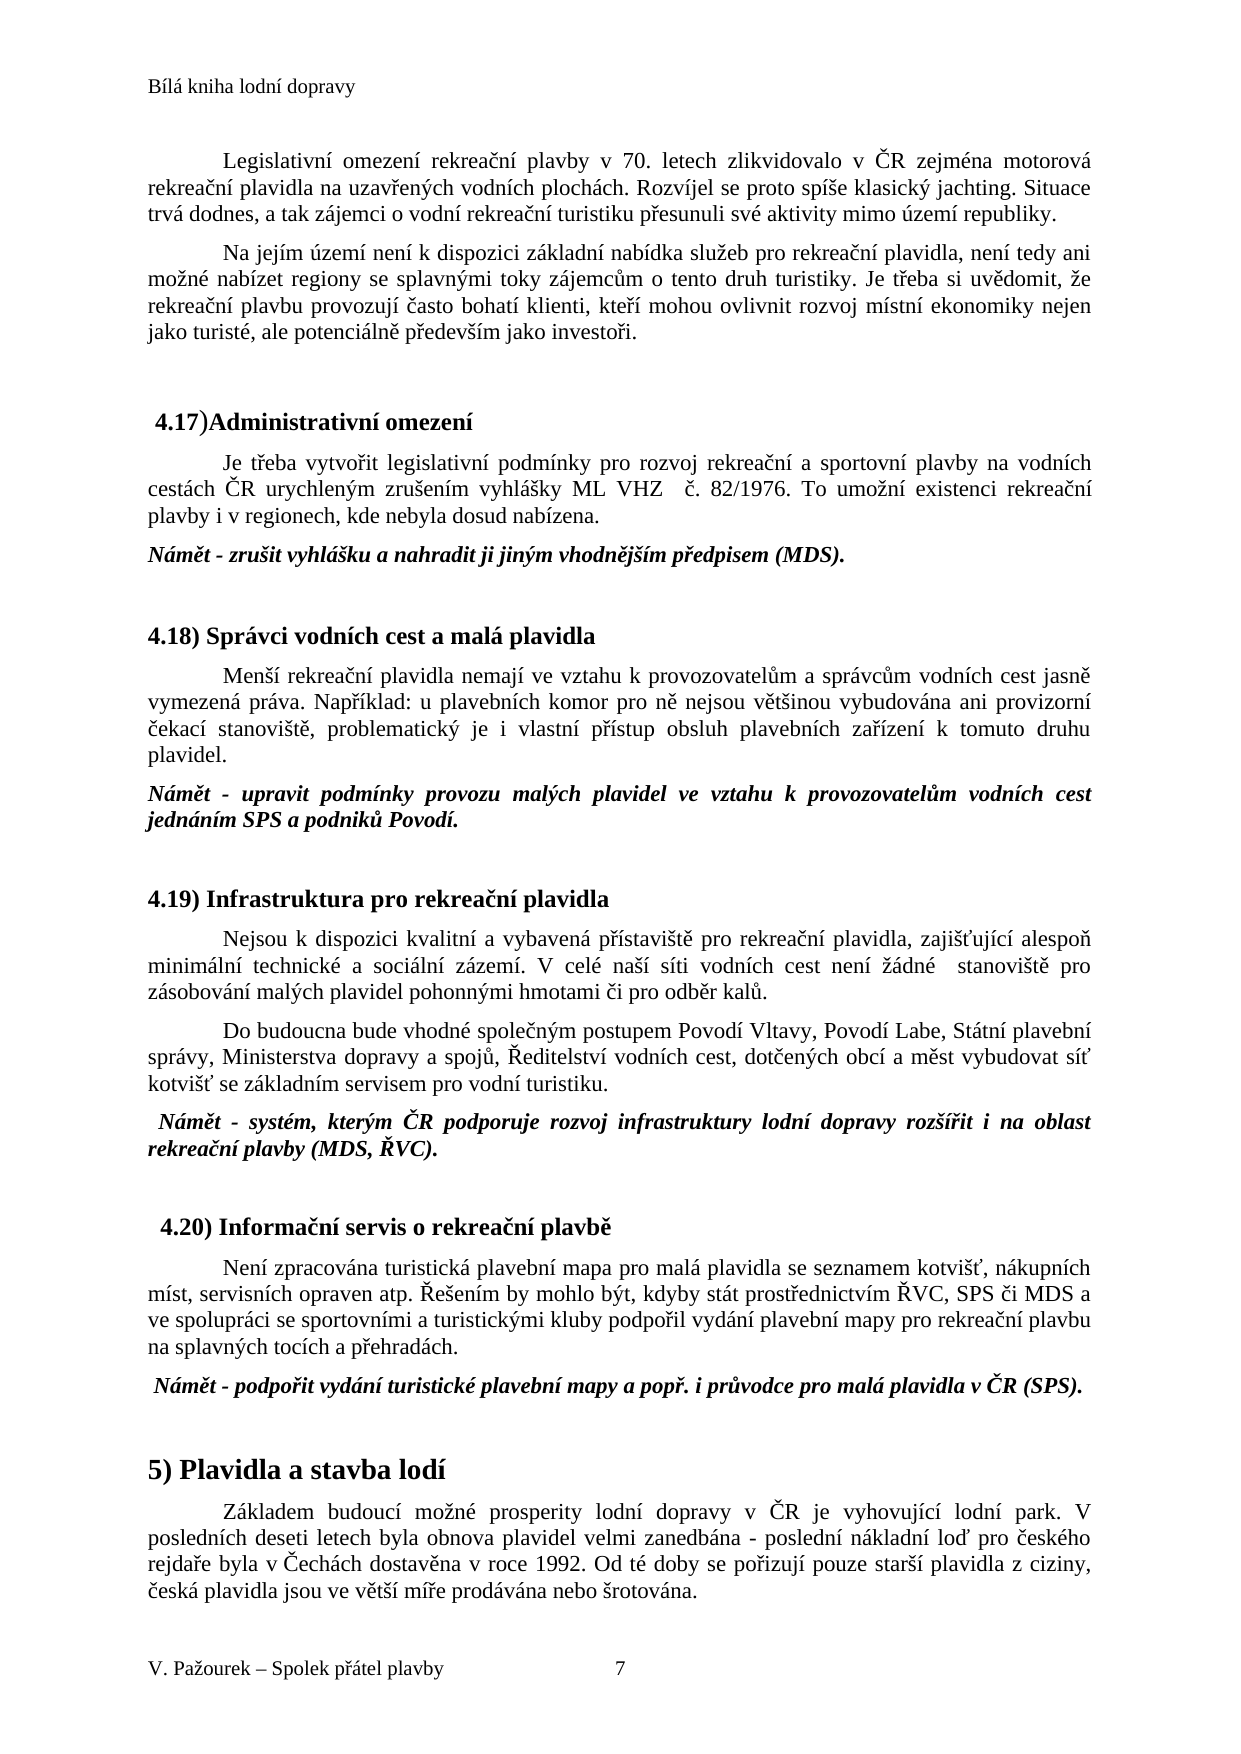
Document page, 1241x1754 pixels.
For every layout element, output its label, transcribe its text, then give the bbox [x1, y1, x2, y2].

text 4.20) Informační servis o rekreační plavbě [148, 1212, 1093, 1241]
text Není zpracována turistická plavební mapa pro malá plavidla se seznamem kotvišť, nákupních míst, servisních opraven atp. Řešením by mohlo být, kdyby stát prostřednictvím ŘVC, SPS či MDS a ve spolupráci se sportovními a turistickými kluby podpořil vydání plavební mapy pro rekreační plavbu na splavných tocích a přehradách. [148, 1254, 1093, 1359]
text Legislativní omezení rekreační plavby v 70. letech zlikvidovalo v ČR zejména motorová rekreační plavidla na uzavřených vodních plochách. Rozvíjel se proto spíše klasický jachting. Situace trvá dodnes, a tak zájemci o vodní rekreační turistiku přesunuli své aktivity mimo území republiky. [148, 148, 1093, 227]
text 4.19) Infrastruktura pro rekreační plavidla [148, 884, 1093, 913]
text Základem budoucí možné prosperity lodní dopravy v ČR je vyhovující lodní park. V posledních deseti letech byla obnova plavidel velmi zanedbána - poslední nákladní loď pro českého rejdaře byla v Čechách dostavěna v roce 1992. Od té doby se pořizují pouze starší plavidla z ciziny, česká plavidla jsou ve větší míře prodávána nebo šrotována. [148, 1498, 1093, 1603]
text Do budoucna bude vhodné společným postupem Povodí Vltavy, Povodí Labe, Státní plavební správy, Ministerstva dopravy a spojů, Ředitelství vodních cest, dotčených obcí a měst vybudovat síť kotvišť se základním servisem pro vodní turistiku. [148, 1017, 1093, 1096]
text 5) Plavidla a stavba lodí [148, 1452, 1093, 1485]
text 4.17)Administrativní omezení [148, 403, 1093, 437]
text Menší rekreační plavidla nemají ve vztahu k provozovatelům a správcům vodních cest jasně vymezená práva. Například: u plavebních komor pro ně nejsou většinou vybudována ani provizorní čekací stanoviště, problematický je i vlastní přístup obsluh plavebních zařízení k tomuto druhu plavidel. [148, 662, 1093, 767]
text Námět - podpořit vydání turistické plavební mapy a popř. i průvodce pro malá plavidla v ČR (SPS). [148, 1372, 1093, 1398]
text Je třeba vytvořit legislativní podmínky pro rozvoj rekreační a sportovní plavby na vodních cestách ČR urychleným zrušením vyhlášky ML VHZ č. 82/1976. To umožní existenci rekreační plavby i v regionech, kde nebyla dosud nabízena. [148, 449, 1093, 528]
text Na jejím území není k dispozici základní nabídka služeb pro rekreační plavidla, není tedy ani možné nabízet regiony se splavnými toky zájemcům o tento druh turistiky. Je třeba si uvědomit, že rekreační plavbu provozují často bohatí klienti, kteří mohou ovlivnit rozvoj místní ekonomiky nejen jako turisté, ale potenciálně především jako investoři. [148, 239, 1093, 344]
text Námět - systém, kterým ČR podporuje rozvoj infrastruktury lodní dopravy rozšířit i na oblast rekreační plavby (MDS, ŘVC). [148, 1108, 1093, 1161]
text Námět - zrušit vyhlášku a nahradit ji jiným vhodnějším předpisem (MDS). [148, 541, 1093, 567]
text 4.18) Správci vodních cest a malá plavidla [148, 621, 1093, 649]
text Nejsou k dispozici kvalitní a vybavená přístaviště pro rekreační plavidla, zajišťující alespoň minimální technické a sociální zázemí. V celé naší síti vodních cest není žádné stanoviště pro zásobování malých plavidel pohonnými hmotami či pro odběr kalů. [148, 925, 1093, 1004]
text Námět - upravit podmínky provozu malých plavidel ve vztahu k provozovatelům vodních cest jednáním SPS a podniků Povodí. [148, 780, 1093, 833]
